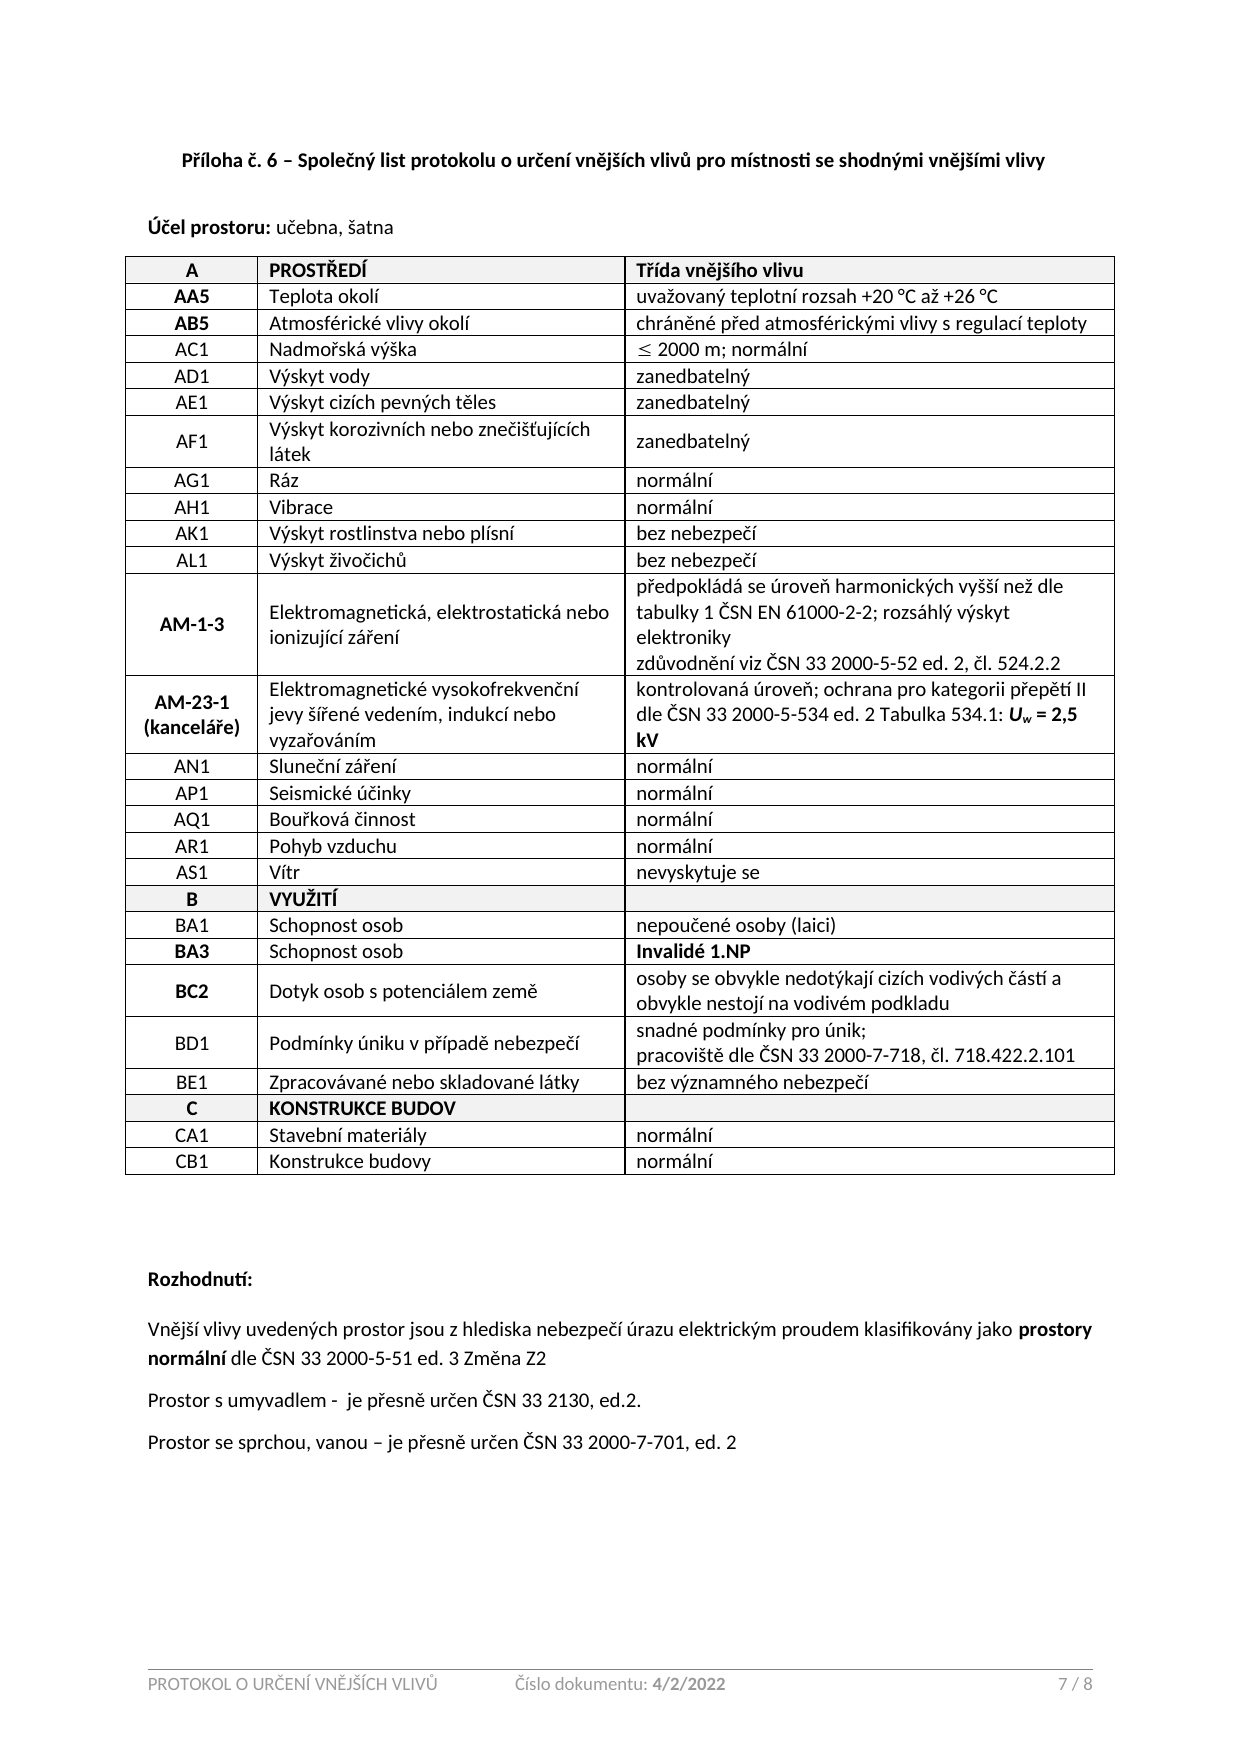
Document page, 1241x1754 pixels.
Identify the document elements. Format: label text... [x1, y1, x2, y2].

table_cell AE1 [126, 389, 257, 415]
table_cell normální [626, 780, 1114, 805]
table_header A [126, 257, 257, 282]
table_cell AM-23-1 (kanceláře) [126, 676, 257, 752]
table_cell nepoučené osoby (laici) [626, 912, 1114, 938]
table_cell Schopnost osob [258, 939, 624, 964]
table_cell B [126, 886, 257, 911]
table_cell bez nebezpečí [626, 547, 1114, 572]
table_cell AM-1-3 [126, 574, 257, 675]
table_cell Výskyt rostlinstva nebo plísní [258, 521, 624, 546]
table_cell Seismické účinky [258, 780, 624, 805]
table_cell AR1 [126, 833, 257, 858]
table_cell normální [626, 833, 1114, 858]
table_cell chráněné před atmosférickými vlivy s regulací teploty [626, 310, 1114, 335]
table_cell AP1 [126, 780, 257, 805]
table_cell normální [626, 1122, 1114, 1147]
table_cell Zpracovávané nebo skladované látky [258, 1069, 624, 1094]
table_cell bez významného nebezpečí [626, 1069, 1114, 1094]
table_cell zanedbatelný [626, 389, 1114, 415]
table_cell AK1 [126, 521, 257, 546]
table_cell normální [626, 806, 1114, 832]
table_cell zanedbatelný [626, 416, 1114, 467]
table_cell Výskyt vody [258, 363, 624, 388]
table_cell Bouřková činnost [258, 806, 624, 832]
table_cell Stavební materiály [258, 1122, 624, 1147]
table_cell snadné podmínky pro únik; pracoviště dle ČSN 33 2000-7-718, čl. 718.422.2.101 [626, 1017, 1114, 1068]
table_cell AN1 [126, 754, 257, 779]
table_cell bez nebezpečí [626, 521, 1114, 546]
table_cell Elektromagnetické vysokofrekvenční jevy šířené vedením, indukcí nebo vyzařováním [258, 676, 624, 752]
table_cell AA5 [126, 284, 257, 309]
table_cell Výskyt korozivních nebo znečišťujících látek [258, 416, 624, 467]
text Prostor se sprchou, vanou – je přesně určen ČSN 33 2000-7-701, ed. 2 [148, 1429, 1093, 1454]
table_cell AG1 [126, 468, 257, 493]
table_cell uvažovaný teplotní rozsah +20 °C až +26 °C [626, 284, 1114, 309]
table_cell kontrolovaná úroveň; ochrana pro kategorii přepětí II dle ČSN 33 2000-5-534 ed. 2 Tabulka 534.1: Uw = 2,5 kV [626, 676, 1114, 752]
text Prostor s umyvadlem - je přesně určen ČSN 33 2130, ed.2. [148, 1387, 1093, 1413]
text Vnější vlivy uvedených prostor jsou z hlediska nebezpečí úrazu elektrickým proudem klasifikovány jako prostory normální dle ČSN 33 2000-5-51 ed. 3 Změna Z2 [148, 1316, 1093, 1371]
table_cell nevyskytuje se [626, 859, 1114, 885]
text Rozhodnutí: [148, 1266, 1093, 1292]
table_cell AL1 [126, 547, 257, 572]
table_cell Elektromagnetická, elektrostatická nebo ionizující záření [258, 574, 624, 675]
table_cell [626, 886, 1114, 911]
table_cell Vítr [258, 859, 624, 885]
table_cell Pohyb vzduchu [258, 833, 624, 858]
table_cell Schopnost osob [258, 912, 624, 938]
table_cell normální [626, 494, 1114, 519]
table_cell normální [626, 468, 1114, 493]
table_cell AB5 [126, 310, 257, 335]
table_cell Výskyt živočichů [258, 547, 624, 572]
table_cell Atmosférické vlivy okolí [258, 310, 624, 335]
table_cell BA1 [126, 912, 257, 938]
table_cell normální [626, 754, 1114, 779]
table_cell AH1 [126, 494, 257, 519]
table_cell Konstrukce budovy [258, 1148, 624, 1174]
table_cell zanedbatelný [626, 363, 1114, 388]
table_cell Podmínky úniku v případě nebezpečí [258, 1017, 624, 1068]
table_cell AC1 [126, 336, 257, 362]
list – Společný list protokolu o určení vnějších vlivů pro místnosti se shodnými vnějšími vlivy [183, 148, 1093, 173]
table_cell AD1 [126, 363, 257, 388]
table_cell Ráz [258, 468, 624, 493]
table_header Třída vnějšího vlivu [626, 257, 1114, 282]
table_cell Dotyk osob s potenciálem země [258, 965, 624, 1016]
table_cell VYUŽITÍ [258, 886, 624, 911]
table_cell [626, 1095, 1114, 1121]
table_cell C [126, 1095, 257, 1121]
table_cell AS1 [126, 859, 257, 885]
table_cell Nadmořská výška [258, 336, 624, 362]
table_cell BA3 [126, 939, 257, 964]
table_cell osoby se obvykle nedotýkají cizích vodivých částí a obvykle nestojí na vodivém podkladu [626, 965, 1114, 1016]
table_cell CB1 [126, 1148, 257, 1174]
table_cell BC2 [126, 965, 257, 1016]
table_cell AF1 [126, 416, 257, 467]
table_cell BD1 [126, 1017, 257, 1068]
table_cell normální [626, 1148, 1114, 1174]
table_cell Výskyt cizích pevných těles [258, 389, 624, 415]
table_cell BE1 [126, 1069, 257, 1094]
table_cell AQ1 [126, 806, 257, 832]
table_cell KONSTRUKCE BUDOV [258, 1095, 624, 1121]
table_cell 2000 m; normální [626, 336, 1114, 362]
text Účel prostoru: učebna, šatna [148, 214, 1093, 240]
table_cell předpokládá se úroveň harmonických vyšší než dle tabulky 1 ČSN EN 61000-2-2; rozsáhlý výskyt elektroniky zdůvodnění viz ČSN 33 2000-5-52 ed. 2, čl. 524.2.2 [626, 574, 1114, 675]
table_cell Vibrace [258, 494, 624, 519]
table_header PROSTŘEDÍ [258, 257, 624, 282]
table_cell CA1 [126, 1122, 257, 1147]
table_cell Sluneční záření [258, 754, 624, 779]
table_cell Invalidé 1.NP [626, 939, 1114, 964]
table_cell Teplota okolí [258, 284, 624, 309]
